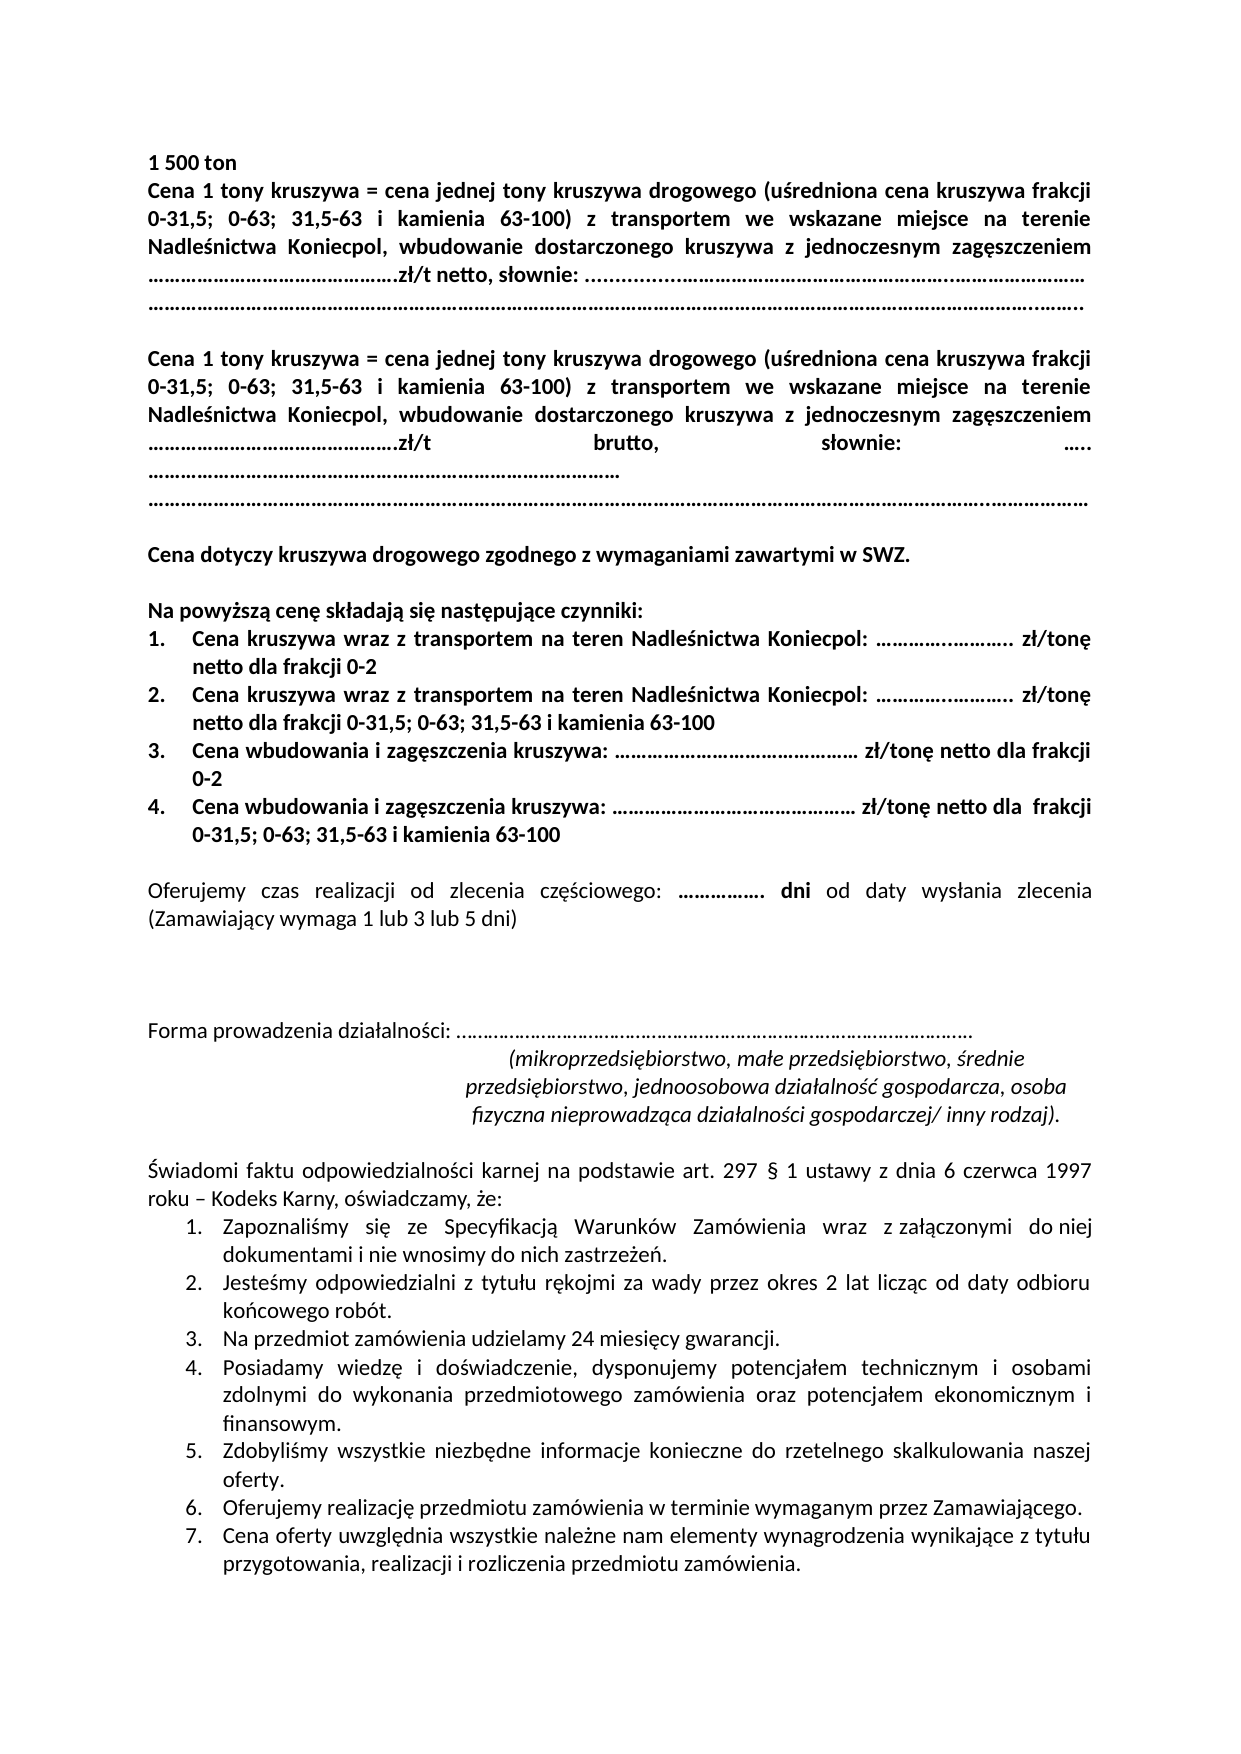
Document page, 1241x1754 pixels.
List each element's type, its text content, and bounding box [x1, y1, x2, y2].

text ………………………………………………………………………………………………………………………………………..……………… [148, 484, 1092, 512]
text Na powyższą cenę składają się następujące czynniki: [148, 596, 1092, 624]
list Na przedmiot zamówienia udzielamy 24 miesięcy gwarancji. [185, 1324, 1092, 1353]
text (mikroprzedsiębiorstwo, małe przedsiębiorstwo, średnie przedsiębiorstwo, jednoosobowa działalność gospodarcza, osoba fizyczna nieprowadząca działalności gospodarczej/ inny rodzaj). [443, 1044, 1092, 1128]
text 1 500 ton [148, 148, 1092, 176]
text Cena 1 tony kruszywa = cena jednej tony kruszywa drogowego (uśredniona cena kruszywa frakcji 0-31,5; 0-63; 31,5-63 i kamienia 63-100) z transportem we wskazane miejsce na terenie Nadleśnictwa Koniecpol, wbudowanie dostarczonego kruszywa z jednoczesnym zagęszczeniem ……………………………………….zł/t brutto, słownie: …..…………………………………………………………………………… [148, 344, 1092, 484]
text ………………………………………………………………………………………………………………………………………………..…….. [148, 288, 1092, 316]
list Zdobyliśmy wszystkie niezbędne informacje konieczne do rzetelnego skalkulowania naszej oferty. [185, 1437, 1092, 1493]
text Forma prowadzenia działalności: …………………………………………………………………………………….. [148, 1016, 1092, 1044]
text Świadomi faktu odpowiedzialności karnej na podstawie art. 297 § 1 ustawy z dnia 6 czerwca 1997 roku – Kodeks Karny, oświadczamy, że: [148, 1156, 1092, 1212]
list Cena kruszywa wraz z transportem na teren Nadleśnictwa Koniecpol: …………..……….. zł/tonę netto dla frakcji 0-2 [148, 624, 1092, 680]
list Cena wbudowania i zagęszczenia kruszywa: ……………………………………… zł/tonę netto dla frakcji 0-2 [148, 736, 1092, 792]
text Oferujemy czas realizacji od zlecenia częściowego: ……………. dni od daty wysłania zlecenia (Zamawiający wymaga 1 lub 3 lub 5 dni) [148, 876, 1092, 932]
list Cena wbudowania i zagęszczenia kruszywa: ……………………………………… zł/tonę netto dla frakcji 0-31,5; 0-63; 31,5-63 i kamienia 63-100 [148, 792, 1092, 848]
list Posiadamy wiedzę i doświadczenie, dysponujemy potencjałem technicznym i osobami zdolnymi do wykonania przedmiotowego zamówienia oraz potencjałem ekonomicznym i finansowym. [185, 1353, 1092, 1437]
text Cena 1 tony kruszywa = cena jednej tony kruszywa drogowego (uśredniona cena kruszywa frakcji 0-31,5; 0-63; 31,5-63 i kamienia 63-100) z transportem we wskazane miejsce na terenie Nadleśnictwa Koniecpol, wbudowanie dostarczonego kruszywa z jednoczesnym zagęszczeniem ……………………………………….zł/t netto, słownie: ................…………………………………………..…………………… [148, 176, 1092, 288]
list Cena oferty uwzględnia wszystkie należne nam elementy wynagrodzenia wynikające z tytułu przygotowania, realizacji i rozliczenia przedmiotu zamówienia. [185, 1521, 1092, 1577]
list Jesteśmy odpowiedzialni z tytułu rękojmi za wady przez okres 2 lat licząc od daty odbioru końcowego robót. [185, 1268, 1092, 1324]
list Cena kruszywa wraz z transportem na teren Nadleśnictwa Koniecpol: …………..……….. zł/tonę netto dla frakcji 0-31,5; 0-63; 31,5-63 i kamienia 63-100 [148, 680, 1092, 736]
list Zapoznaliśmy się ze Specyfikacją Warunków Zamówienia wraz z załączonymi do niej dokumentami i nie wnosimy do nich zastrzeżeń. [185, 1212, 1092, 1268]
text Cena dotyczy kruszywa drogowego zgodnego z wymaganiami zawartymi w SWZ. [148, 540, 1092, 568]
list Oferujemy realizację przedmiotu zamówienia w terminie wymaganym przez Zamawiającego. [185, 1493, 1092, 1521]
